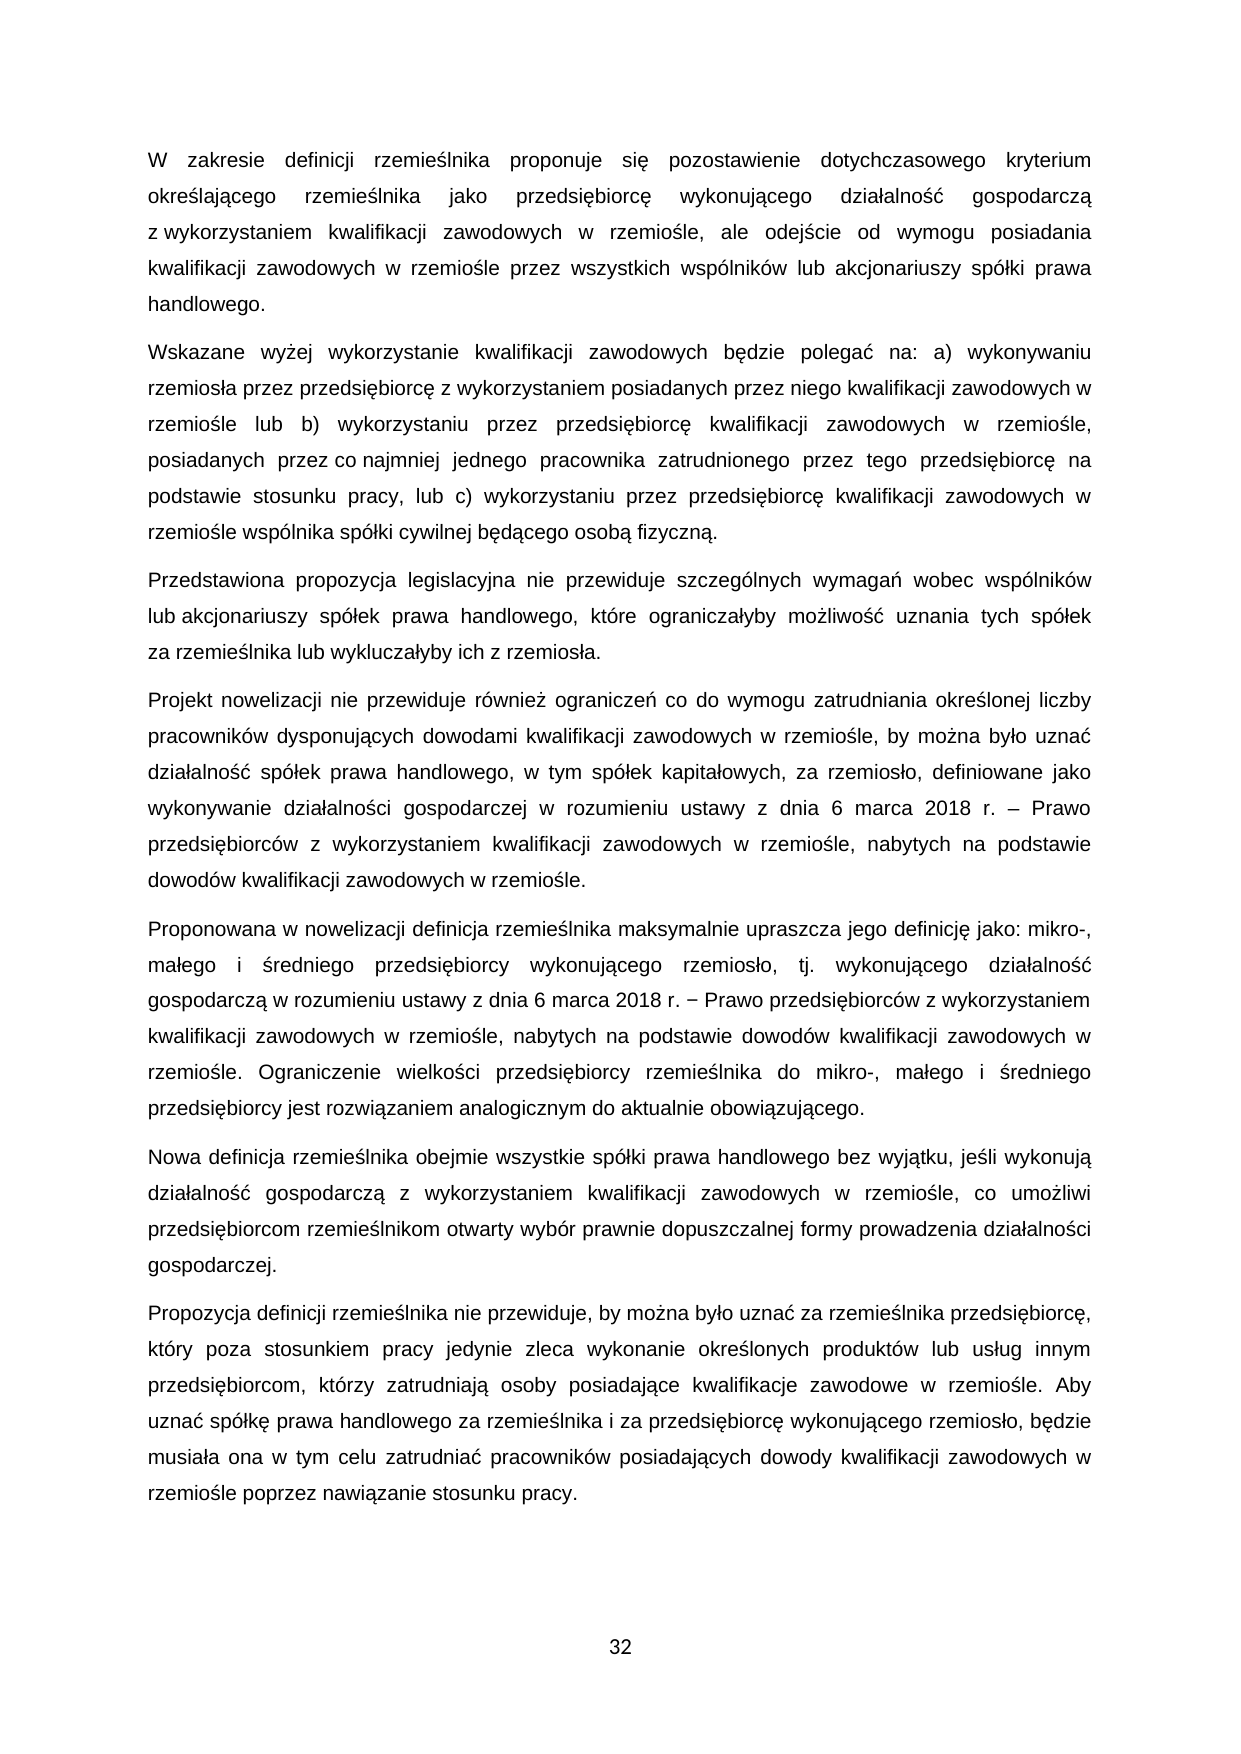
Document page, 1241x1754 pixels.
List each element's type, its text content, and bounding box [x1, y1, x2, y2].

text W zakresie definicji rzemieślnika proponuje się pozostawienie dotychczasowego kryterium określającego rzemieślnika jako przedsiębiorcę wykonującego działalność gospodarczą z wykorzystaniem kwalifikacji zawodowych w rzemiośle, ale odejście od wymogu posiadania kwalifikacji zawodowych w rzemiośle przez wszystkich wspólników lub akcjonariuszy spółki prawa handlowego. [148, 148, 1092, 315]
text Nowa definicja rzemieślnika obejmie wszystkie spółki prawa handlowego bez wyjątku, jeśli wykonują działalność gospodarczą z wykorzystaniem kwalifikacji zawodowych w rzemiośle, co umożliwi przedsiębiorcom rzemieślnikom otwarty wybór prawnie dopuszczalnej formy prowadzenia działalności gospodarczej. [148, 1144, 1092, 1276]
text Przedstawiona propozycja legislacyjna nie przewiduje szczególnych wymagań wobec wspólników lub akcjonariuszy spółek prawa handlowego, które ograniczałyby możliwość uznania tych spółek za rzemieślnika lub wykluczałyby ich z rzemiosła. [148, 568, 1092, 664]
text Wskazane wyżej wykorzystanie kwalifikacji zawodowych będzie polegać na: a) wykonywaniu rzemiosła przez przedsiębiorcę z wykorzystaniem posiadanych przez niego kwalifikacji zawodowych w rzemiośle lub b) wykorzystaniu przez przedsiębiorcę kwalifikacji zawodowych w rzemiośle, posiadanych przez co najmniej jednego pracownika zatrudnionego przez tego przedsiębiorcę na podstawie stosunku pracy, lub c) wykorzystaniu przez przedsiębiorcę kwalifikacji zawodowych w rzemiośle wspólnika spółki cywilnej będącego osobą fizyczną. [148, 340, 1092, 543]
text Propozycja definicji rzemieślnika nie przewiduje, by można było uznać za rzemieślnika przedsiębiorcę, który poza stosunkiem pracy jedynie zleca wykonanie określonych produktów lub usług innym przedsiębiorcom, którzy zatrudniają osoby posiadające kwalifikacje zawodowe w rzemiośle. Aby uznać spółkę prawa handlowego za rzemieślnika i za przedsiębiorcę wykonującego rzemiosło, będzie musiała ona w tym celu zatrudniać pracowników posiadających dowody kwalifikacji zawodowych w rzemiośle poprzez nawiązanie stosunku pracy. [148, 1301, 1092, 1504]
text Proponowana w nowelizacji definicja rzemieślnika maksymalnie upraszcza jego definicję jako: mikro-, małego i średniego przedsiębiorcy wykonującego rzemiosło, tj. wykonującego działalność gospodarczą w rozumieniu ustawy z dnia 6 marca 2018 r. − Prawo przedsiębiorców z wykorzystaniem kwalifikacji zawodowych w rzemiośle, nabytych na podstawie dowodów kwalifikacji zawodowych w rzemiośle. Ograniczenie wielkości przedsiębiorcy rzemieślnika do mikro-, małego i średniego przedsiębiorcy jest rozwiązaniem analogicznym do aktualnie obowiązującego. [148, 916, 1092, 1120]
text Projekt nowelizacji nie przewiduje również ograniczeń co do wymogu zatrudniania określonej liczby pracowników dysponujących dowodami kwalifikacji zawodowych w rzemiośle, by można było uznać działalność spółek prawa handlowego, w tym spółek kapitałowych, za rzemiosło, definiowane jako wykonywanie działalności gospodarczej w rozumieniu ustawy z dnia 6 marca 2018 r. – Prawo przedsiębiorców z wykorzystaniem kwalifikacji zawodowych w rzemiośle, nabytych na podstawie dowodów kwalifikacji zawodowych w rzemiośle. [148, 688, 1092, 892]
